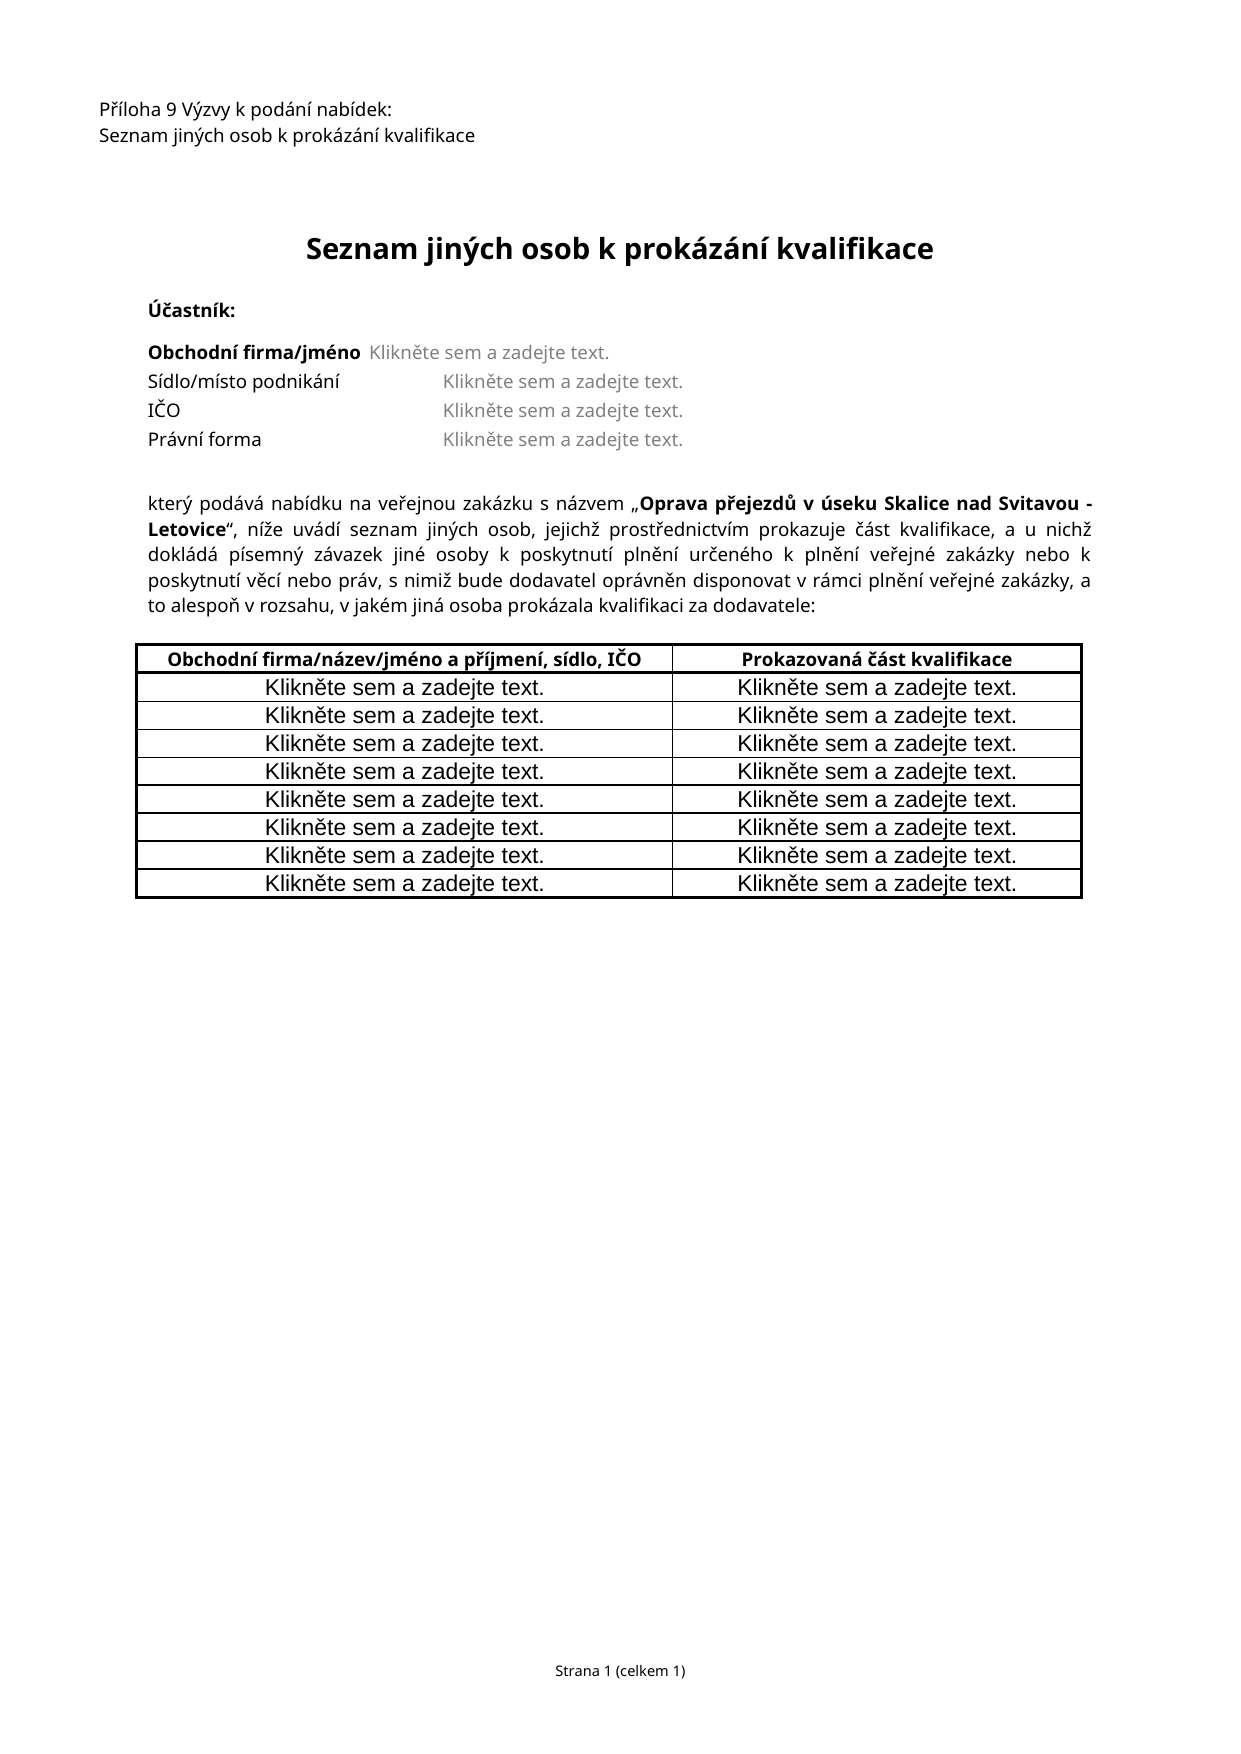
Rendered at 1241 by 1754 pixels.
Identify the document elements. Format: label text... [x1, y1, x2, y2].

text Sídlo/místo podnikání [148, 365, 1093, 394]
table_header Prokazovaná část kvalifikace [673, 646, 1080, 671]
text IČO [148, 394, 1093, 423]
text který podává nabídku na veřejnou zakázku s názvem „Oprava přejezdů v úseku Skalice nad Svitavou - Letovice“, níže uvádí seznam jiných osob, jejichž prostřednictvím prokazuje část kvalifikace, a u nichž dokládá písemný závazek jiné osoby k poskytnutí plnění určeného k plnění veřejné zakázky nebo k poskytnutí věcí nebo práv, s nimiž bude dodavatel oprávněn disponovat v rámci plnění veřejné zakázky, a to alespoň v rozsahu, v jakém jiná osoba prokázala kvalifikaci za dodavatele: [148, 490, 1093, 618]
text Obchodní firma/jméno [148, 336, 1093, 365]
title Seznam jiných osob k prokázání kvalifikace [148, 228, 1093, 268]
text Účastník: [148, 293, 1093, 324]
table_header Obchodní firma/název/jméno a příjmení, sídlo, IČO [138, 646, 672, 671]
text Právní forma [148, 423, 1093, 452]
